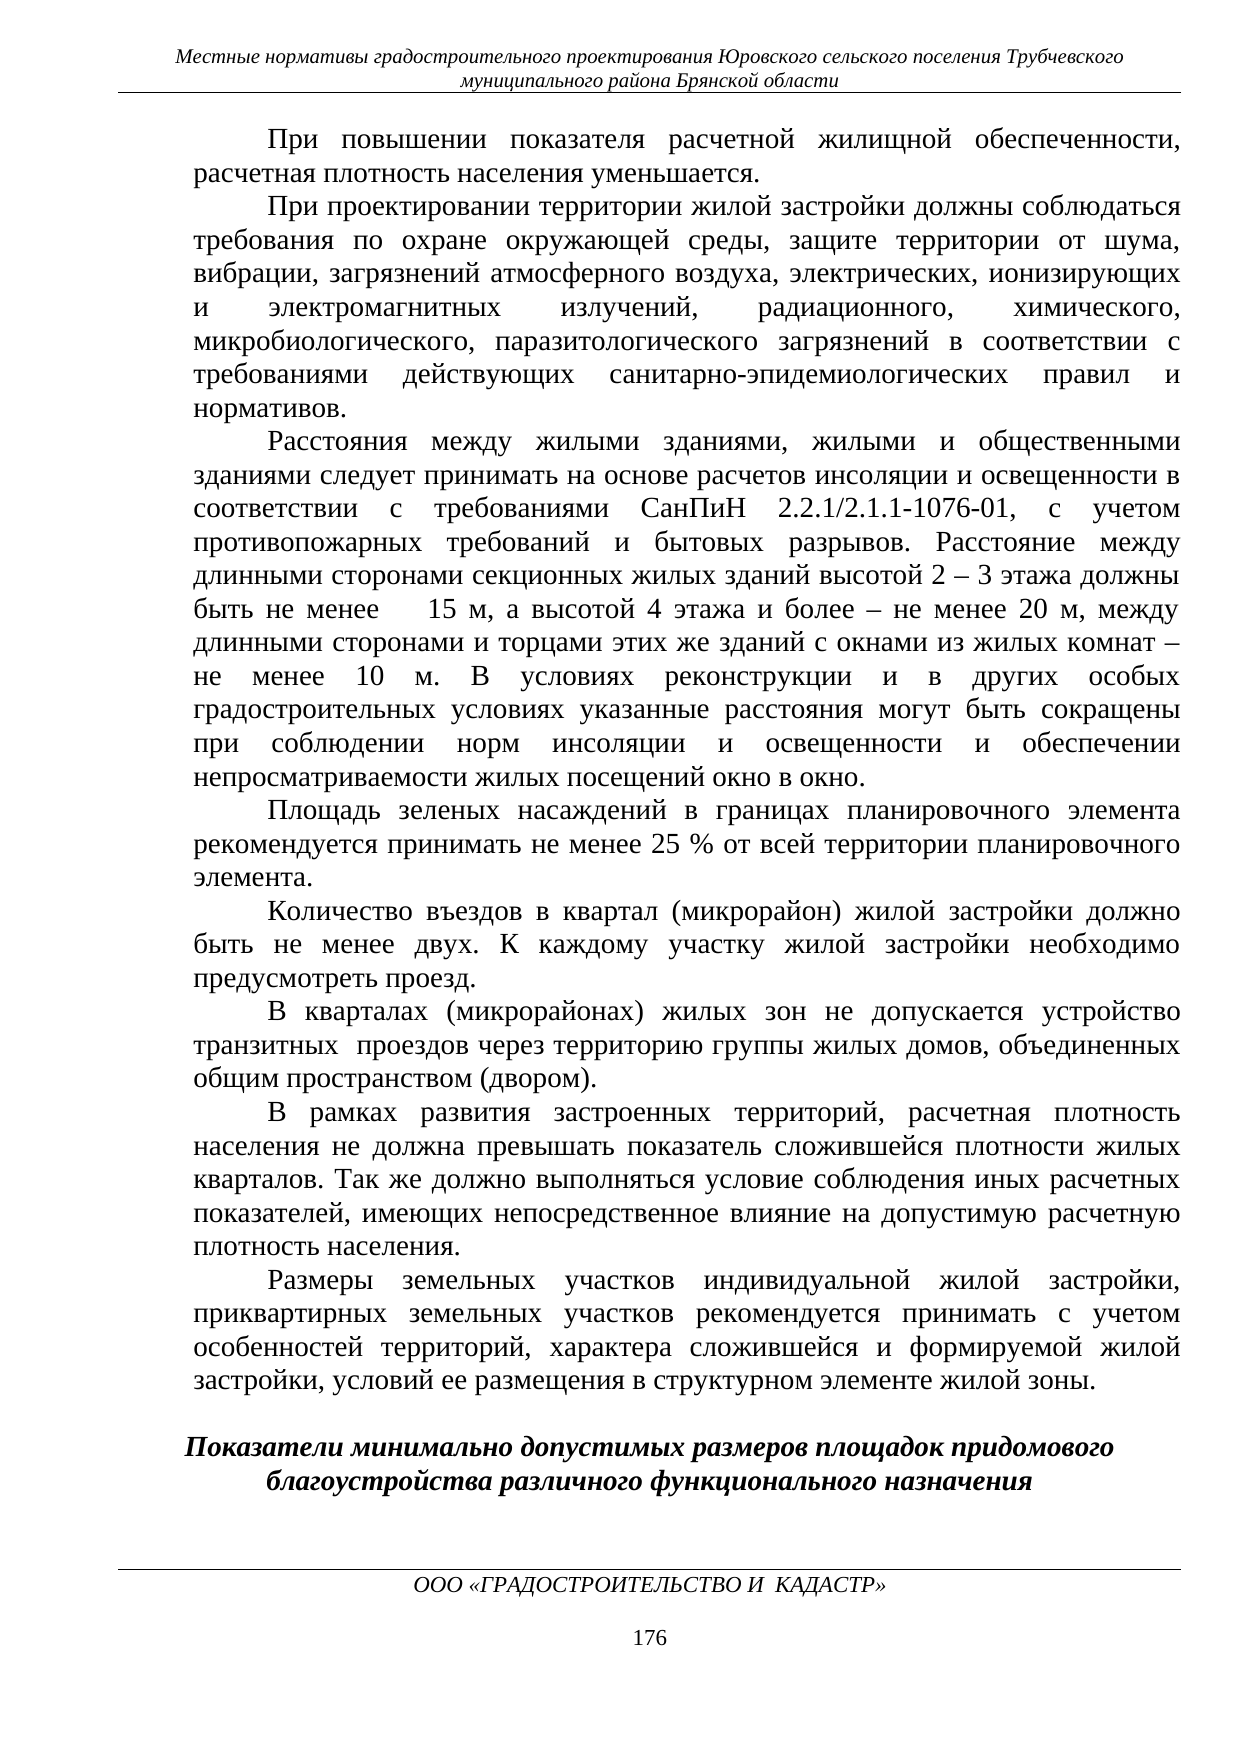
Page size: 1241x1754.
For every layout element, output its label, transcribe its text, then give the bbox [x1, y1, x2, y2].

text Размеры земельных участков индивидуальной жилой застройки, приквартирных земельных участков рекомендуется принимать с учетом особенностей территорий, характера сложившейся и формируемой жилой застройки, условий ее размещения в структурном элементе жилой зоны. [193, 1262, 1181, 1396]
text Количество въездов в квартал (микрорайон) жилой застройки должно быть не менее двух. К каждому участку жилой застройки необходимо предусмотреть проезд. [193, 893, 1181, 993]
text Расстояния между жилыми зданиями, жилыми и общественными зданиями следует принимать на основе расчетов инсоляции и освещенности в соответствии с требованиями СанПиН 2.2.1/2.1.1-1076-01, с учетом противопожарных требований и бытовых разрывов. Расстояние между длинными сторонами секционных жилых зданий высотой 2 – 3 этажа должны быть не менее 15 м, а высотой 4 этажа и более – не менее 20 м, между длинными сторонами и торцами этих же зданий с окнами из жилых комнат – не менее 10 м. В условиях реконструкции и в других особых градостроительных условиях указанные расстояния могут быть сокращены при соблюдении норм инсоляции и освещенности и обеспечении непросматриваемости жилых посещений окно в окно. [193, 423, 1181, 792]
text При повышении показателя расчетной жилищной обеспеченности, расчетная плотность населения уменьшается. [193, 121, 1181, 188]
text Площадь зеленых насаждений в границах планировочного элемента рекомендуется принимать не менее 25 % от всей территории планировочного элемента. [193, 792, 1181, 893]
text Показатели минимально допустимых размеров площадок придомового благоустройства различного функционального назначения [118, 1429, 1181, 1497]
text В рамках развития застроенных территорий, расчетная плотность населения не должна превышать показатель сложившейся плотности жилых кварталов. Так же должно выполняться условие соблюдения иных расчетных показателей, имеющих непосредственное влияние на допустимую расчетную плотность населения. [193, 1094, 1181, 1262]
text При проектировании территории жилой застройки должны соблюдаться требования по охране окружающей среды, защите территории от шума, вибрации, загрязнений атмосферного воздуха, электрических, ионизирующих и электромагнитных излучений, радиационного, химического, микробиологического, паразитологического загрязнений в соответствии с требованиями действующих санитарно-эпидемиологических правил и нормативов. [193, 188, 1181, 423]
text В кварталах (микрорайонах) жилых зон не допускается устройство транзитных проездов через территорию группы жилых домов, объединенных общим пространством (двором). [193, 993, 1181, 1094]
